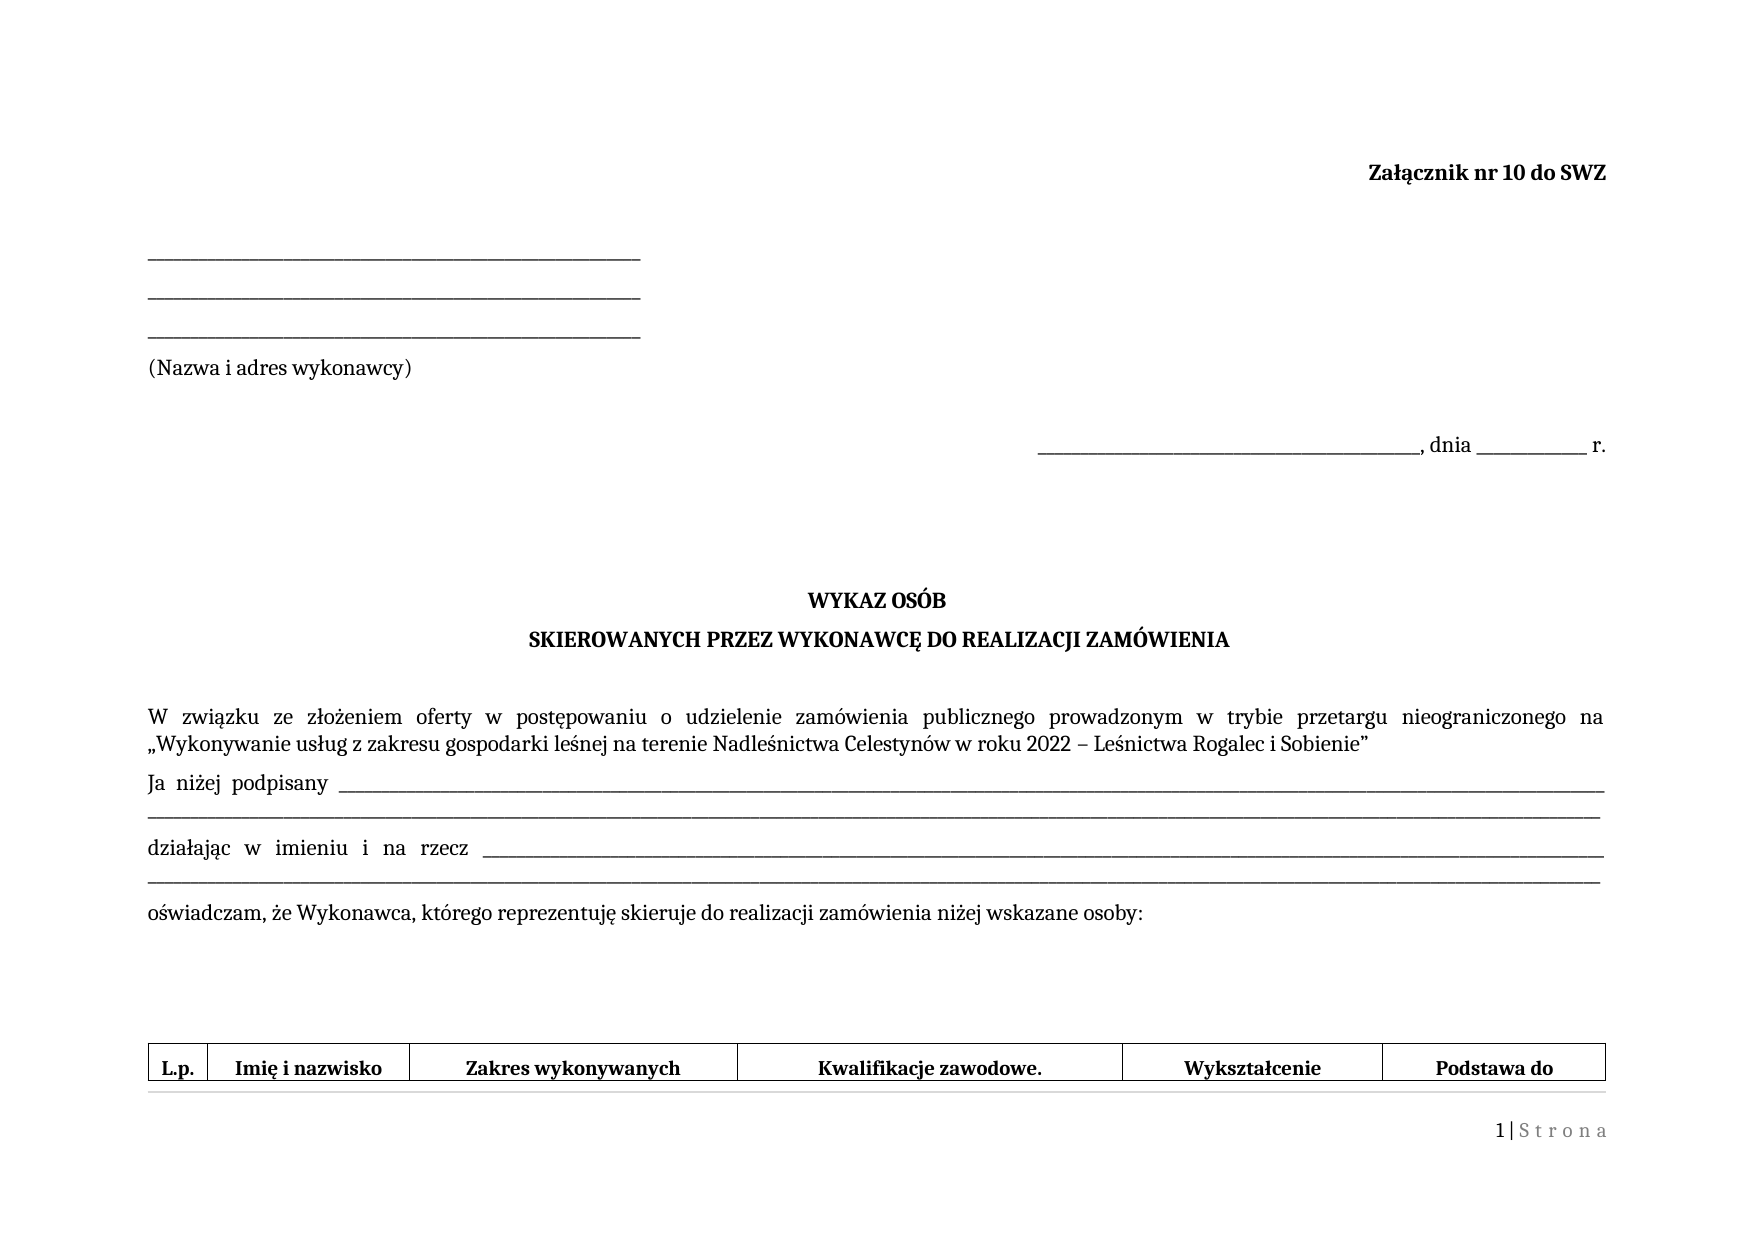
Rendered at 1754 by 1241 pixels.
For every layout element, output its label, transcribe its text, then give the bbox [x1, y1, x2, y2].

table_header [1383, 1044, 1605, 1080]
text __________________________________________________________ [148, 238, 1606, 264]
text W związku ze złożeniem oferty w postępowaniu o udzielenie zamówienia publicznego prowadzonym w trybie przetargu nieograniczonego na „Wykonywanie usług z zakresu gospodarki leśnej na terenie Nadleśnictwa Celestynów w roku 2022 – Leśnictwa Rogalec i Sobienie” [148, 704, 1606, 757]
text działając w imieniu i na rzecz ____________________________________________________________________________________________________________________________________ ___________________________________________________________________________________________________________________________________________________________________________ [148, 834, 1606, 887]
text (Nazwa i adres wykonawcy) [148, 354, 1606, 381]
text __________________________________________________________ [148, 316, 1606, 342]
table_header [410, 1044, 737, 1080]
text _____________________________________________, dnia _____________ r. [148, 432, 1606, 458]
text __________________________________________________________ [148, 277, 1606, 303]
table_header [738, 1044, 1122, 1080]
text oświadczam, że Wykonawca, którego reprezentuję skieruje do realizacji zamówienia niżej wskazane osoby: [148, 900, 1606, 926]
table_header Imię i nazwisko [208, 1044, 409, 1080]
table_header Wykształcenie [1123, 1044, 1382, 1080]
text Załącznik nr 10 do SWZ [148, 160, 1606, 186]
text SKIEROWANYCH PRZEZ WYKONAWCĘ DO REALIZACJI ZAMÓWIENIA [148, 626, 1606, 653]
table_header L.p. [149, 1044, 207, 1080]
text Ja niżej podpisany _____________________________________________________________________________________________________________________________________________________ ___________________________________________________________________________________________________________________________________________________________________________ [148, 769, 1606, 822]
text WYKAZ OSÓB [148, 587, 1606, 614]
